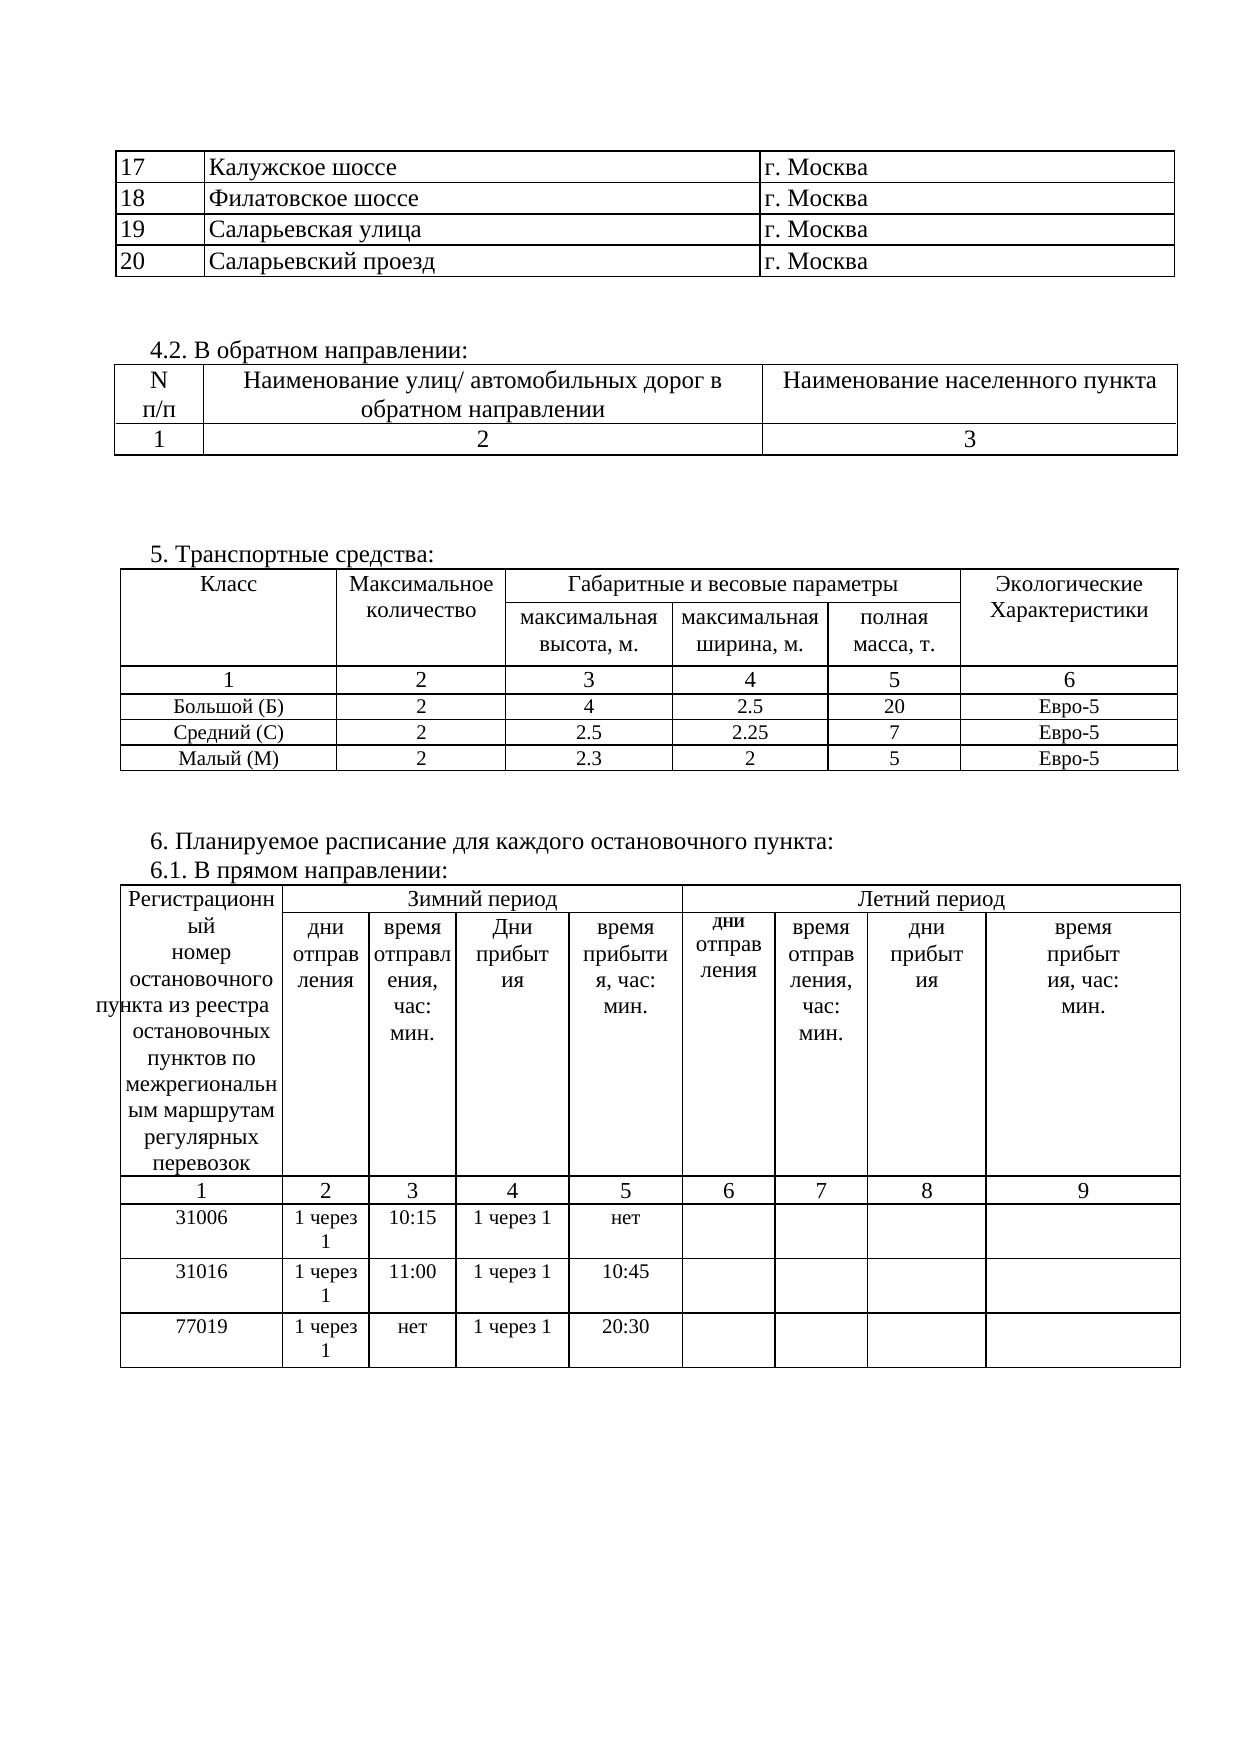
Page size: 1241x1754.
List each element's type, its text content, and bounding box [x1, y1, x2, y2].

table_cell полная масса, т. [829, 603, 960, 665]
table_cell 17 [117, 152, 204, 181]
table_cell 1 [121, 1177, 282, 1203]
table_cell 77019 [121, 1314, 282, 1366]
table_cell нет [570, 1205, 682, 1258]
table_cell максимальная высота, м. [506, 603, 672, 665]
table_cell [987, 1205, 1180, 1258]
table_cell 2.5 [673, 695, 827, 718]
table_cell 6 [961, 667, 1177, 693]
table_header Летний период [683, 886, 1180, 912]
table_cell Филатовское шоссе [205, 183, 759, 213]
table_header Габаритные и весовые параметры [506, 570, 960, 602]
table_header Максимальное количество [337, 570, 505, 665]
table_cell 20 [117, 246, 204, 276]
table_cell дни прибыт ия [868, 913, 985, 1175]
table_cell г. Москва [761, 246, 1174, 276]
table_cell Саларьевская улица [205, 215, 759, 244]
table_cell [987, 1259, 1180, 1312]
table_cell 1 через 1 [457, 1259, 568, 1312]
table_cell 2.25 [673, 720, 827, 744]
table_cell 2 [337, 695, 505, 718]
table_cell максимальная ширина, м. [673, 603, 827, 665]
table_header Наименование улиц/ автомобильных дорог в обратном направлении [204, 365, 762, 423]
table_cell 19 [117, 215, 204, 244]
table_cell Средний (С) [121, 720, 336, 744]
table_cell [868, 1205, 985, 1258]
table_cell [987, 1314, 1180, 1366]
table_header Экологические Характеристики [961, 570, 1177, 665]
table_cell 3 [763, 423, 1177, 454]
table_cell время отправ ления, час: мин. [776, 913, 867, 1175]
table_cell 7 [829, 720, 960, 744]
table_header Регистрационный номер остановочного пункта из реестра остановочных пунктов по межрегиональным маршрутам регулярных перевозок [121, 886, 282, 1175]
table_cell Дни прибыт ия [457, 913, 568, 1175]
table_cell [683, 1259, 774, 1312]
table_cell 2 [673, 746, 827, 770]
table_cell 31006 [121, 1205, 282, 1258]
table_cell время прибыти я, час: мин. [570, 913, 682, 1175]
table_cell дни отправ ления [283, 913, 368, 1175]
table_cell 7 [776, 1177, 867, 1203]
table_cell 18 [117, 183, 204, 213]
table_cell 1 [115, 424, 203, 454]
table_cell г. Москва [761, 183, 1174, 213]
table_cell 2.3 [506, 746, 672, 770]
table_cell 8 [868, 1177, 985, 1203]
table_cell 1 [121, 667, 336, 693]
table_cell 2.5 [506, 720, 672, 744]
text 6.1. В прямом направлении: [150, 855, 1090, 884]
table_cell 2 [337, 667, 505, 693]
table_header Наименование населенного пункта [763, 365, 1177, 423]
table_cell 4 [506, 695, 672, 718]
table_cell [776, 1314, 867, 1366]
table_cell Малый (М) [121, 746, 336, 770]
table_cell 2 [204, 424, 762, 454]
table_cell 2 [283, 1177, 368, 1203]
table_cell 2 [337, 746, 505, 770]
table_cell время прибыт ия, час: мин. [987, 913, 1180, 1175]
table_cell 10:45 [570, 1259, 682, 1312]
table_cell Калужское шоссе [205, 152, 759, 181]
table_cell Большой (Б) [121, 695, 336, 718]
table_cell 20:30 [570, 1314, 682, 1366]
table_cell 5 [829, 746, 960, 770]
table_cell 3 [370, 1177, 455, 1203]
text 4.2. В обратном направлении: [150, 335, 1090, 364]
table_cell 11:00 [370, 1259, 455, 1312]
table_cell 1 через 1 [457, 1205, 568, 1258]
table_cell 1 через 1 [283, 1259, 368, 1312]
table_cell [683, 1314, 774, 1366]
text 6. Планируемое расписание для каждого остановочного пункта: [150, 826, 1090, 855]
table_cell 1 через 1 [283, 1205, 368, 1258]
table_cell 6 [683, 1177, 774, 1203]
table_cell 4 [673, 667, 827, 693]
table_cell [776, 1205, 867, 1258]
table_header Зимний период [283, 886, 682, 912]
table_cell Евро-5 [961, 746, 1177, 770]
table_cell [868, 1259, 985, 1312]
table_cell Евро-5 [961, 720, 1177, 744]
table_cell 1 через 1 [457, 1314, 568, 1366]
table_cell ДНИ отправ ления [683, 913, 774, 1175]
table_cell Саларьевский проезд [205, 246, 759, 276]
table_cell 10:15 [370, 1205, 455, 1258]
table_header Класс [121, 570, 336, 665]
table_cell 5 [570, 1177, 682, 1203]
table_cell нет [370, 1314, 455, 1366]
table_cell 1 через 1 [283, 1314, 368, 1366]
table_cell 20 [829, 695, 960, 718]
table_cell 3 [506, 667, 672, 693]
table_header N п/п [115, 365, 203, 423]
table_cell г. Москва [761, 215, 1174, 244]
table_cell время отправл ения, час: мин. [370, 913, 455, 1175]
table_cell 4 [457, 1177, 568, 1203]
table_cell 5 [829, 667, 960, 693]
table_cell [776, 1259, 867, 1312]
table_cell [868, 1314, 985, 1366]
text 5. Транспортные средства: [150, 539, 1090, 568]
table_cell г. Москва [761, 152, 1174, 181]
table_cell [683, 1205, 774, 1258]
table_cell 2 [337, 720, 505, 744]
table_cell Евро-5 [961, 695, 1177, 718]
table_cell 9 [987, 1177, 1180, 1203]
table_cell 31016 [121, 1259, 282, 1312]
